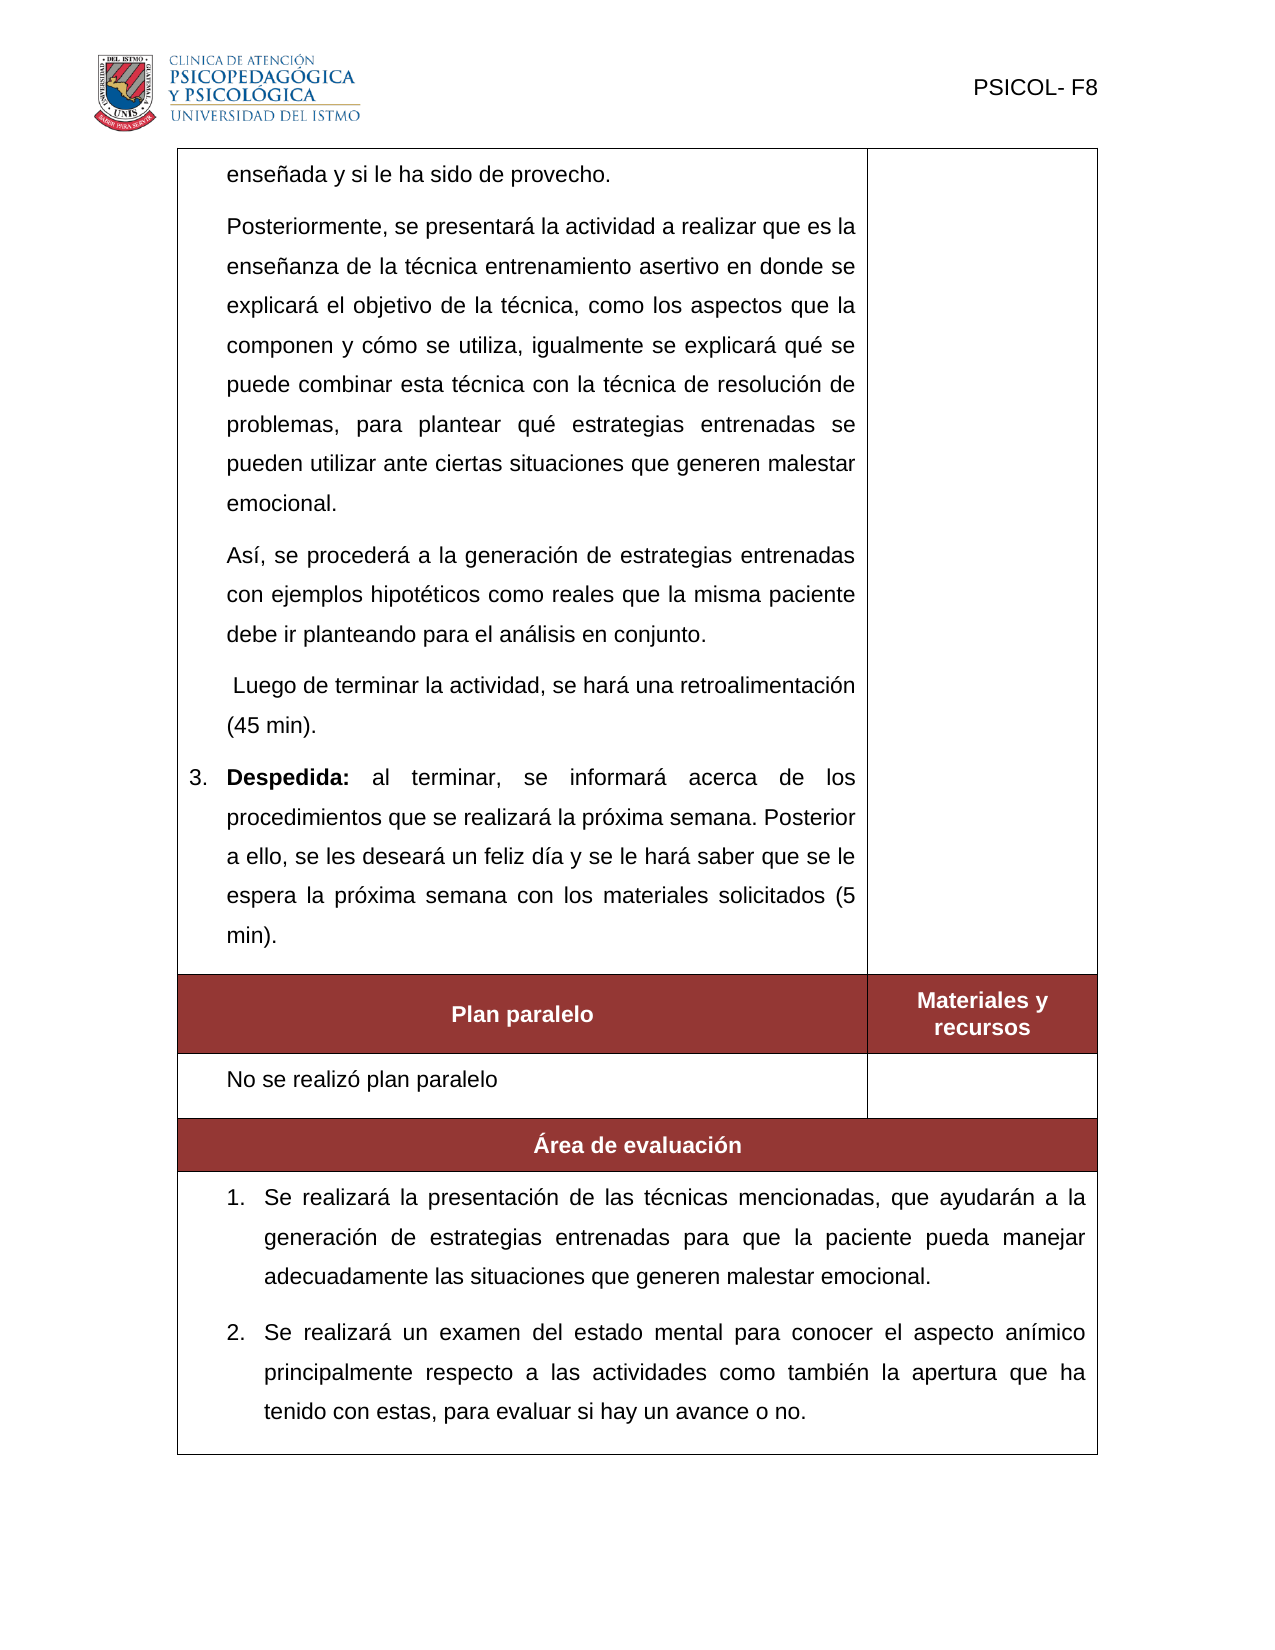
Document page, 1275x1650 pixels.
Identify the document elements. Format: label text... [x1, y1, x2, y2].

table_cell [868, 1054, 1097, 1118]
table_cell No se realizó plan paralelo [178, 1054, 867, 1118]
table_cell Plan paralelo [178, 975, 867, 1053]
table_cell Se realizará la presentación de las técnicas mencionadas, que ayudarán a la generación de estrategias entrenadas para que la paciente pueda manejar adecuadamente las situaciones que generen malestar emocional. Se realizará un examen del estado mental para conocer el aspecto anímico principalmente respecto a las actividades como también la apertura que ha tenido con estas, para evaluar si hay un avance o no. [178, 1172, 1097, 1454]
picture [42, 25, 422, 166]
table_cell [178, 149, 867, 974]
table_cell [868, 149, 1097, 974]
table_cell Área de evaluación [178, 1119, 1097, 1171]
table_cell Materiales y recursos [868, 975, 1097, 1053]
